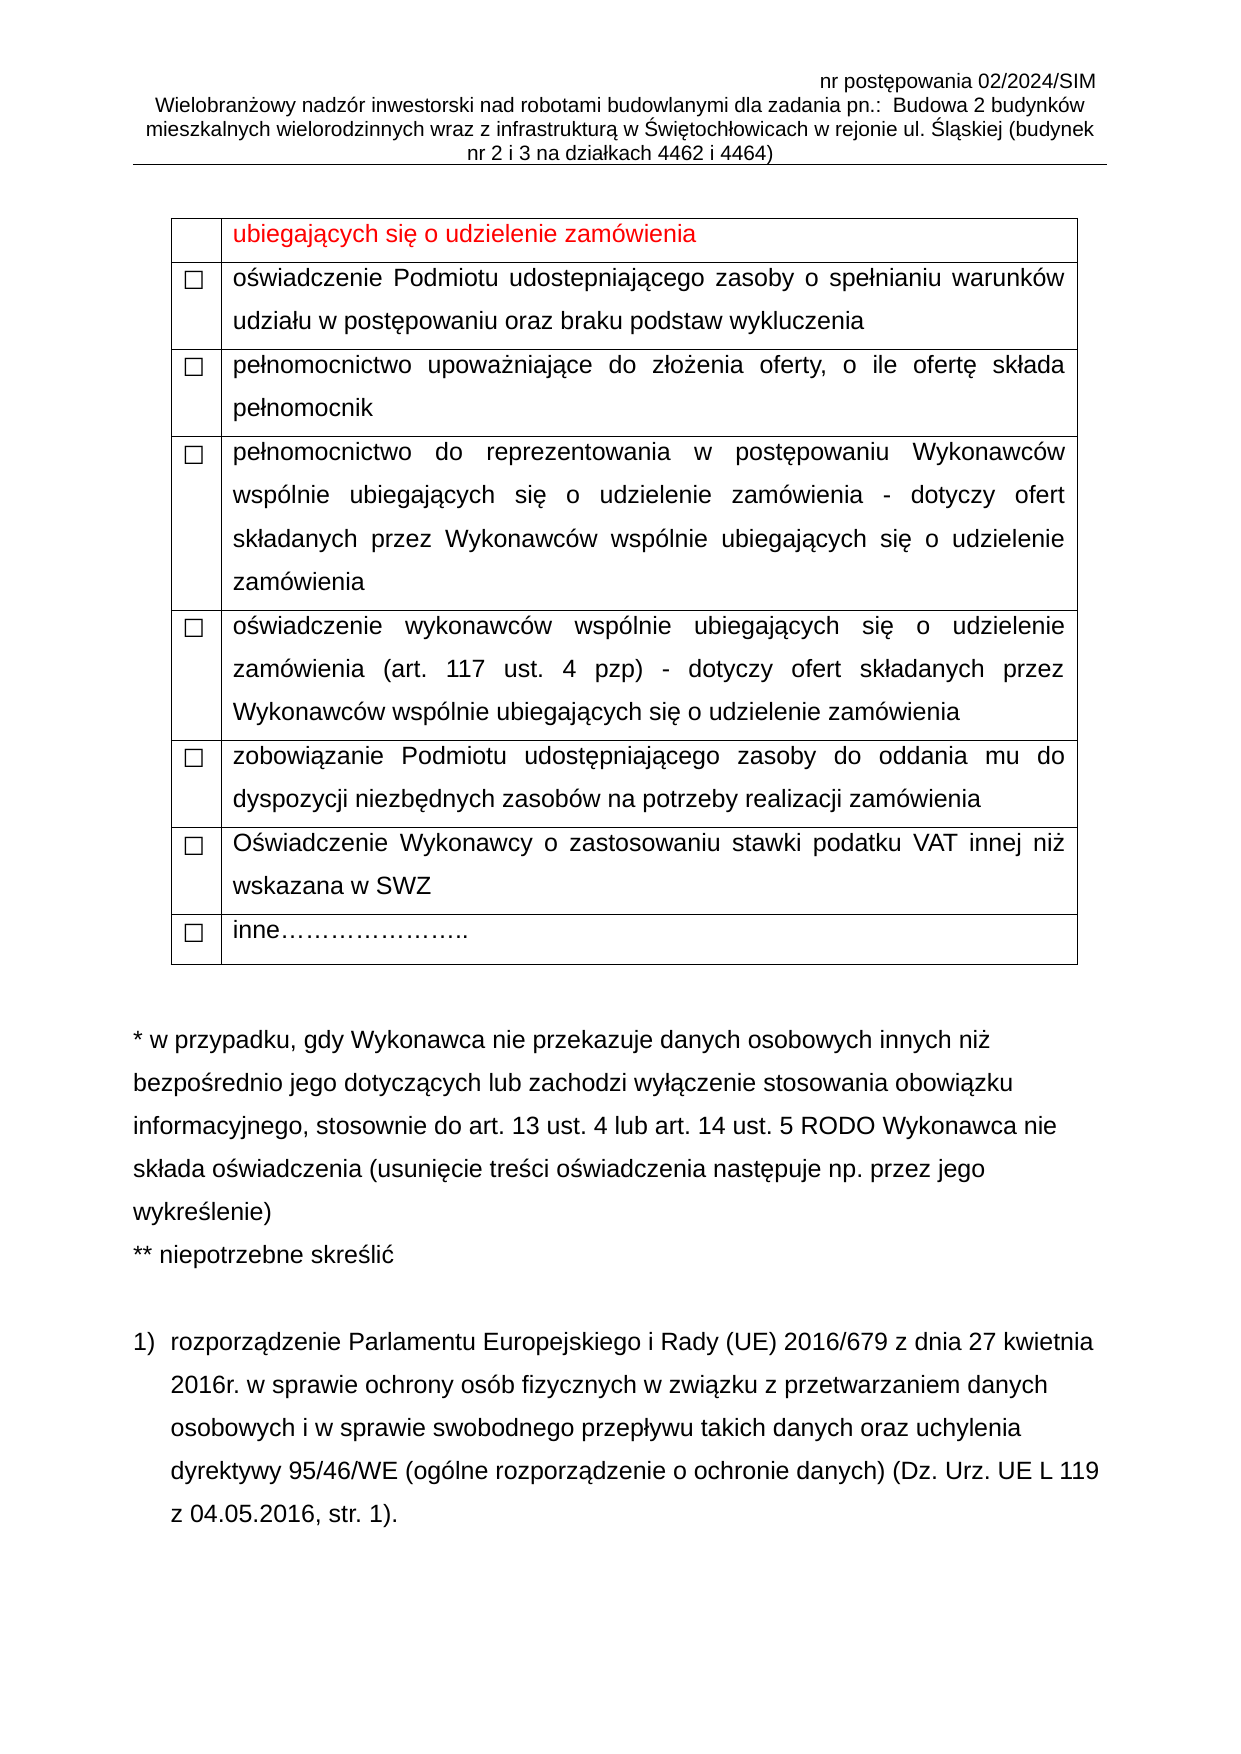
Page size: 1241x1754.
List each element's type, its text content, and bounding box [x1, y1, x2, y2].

table_cell pełnomocnictwo upoważniające do złożenia oferty, o ile ofertę składa pełnomocnik [222, 350, 1077, 436]
text ** niepotrzebne skreślić [133, 1240, 1107, 1269]
table_cell Oświadczenie Wykonawcy o zastosowaniu stawki podatku VAT innej niż wskazana w SWZ [222, 828, 1077, 914]
table_cell oświadczenie Podmiotu udostepniającego zasoby o spełnianiu warunków udziału w postępowaniu oraz braku podstaw wykluczenia [222, 263, 1077, 349]
table_cell oświadczenie wykonawców wspólnie ubiegających się o udzielenie zamówienia (art. 117 ust. 4 pzp) - dotyczy ofert składanych przez Wykonawców wspólnie ubiegających się o udzielenie zamówienia [222, 611, 1077, 740]
table_cell pełnomocnictwo do reprezentowania w postępowaniu Wykonawców wspólnie ubiegających się o udzielenie zamówienia - dotyczy ofert składanych przez Wykonawców wspólnie ubiegających się o udzielenie zamówienia [222, 437, 1077, 610]
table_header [222, 219, 1077, 262]
table_cell inne………………….. [222, 915, 1077, 964]
list rozporządzenie Parlamentu Europejskiego i Rady (UE) 2016/679 z dnia 27 kwietnia 2016r. w sprawie ochrony osób fizycznych w związku z przetwarzaniem danych osobowych i w sprawie swobodnego przepływu takich danych oraz uchylenia dyrektywy 95/46/WE (ogólne rozporządzenie o ochronie danych) (Dz. Urz. UE L 119 z 04.05.2016, str. 1). [133, 1326, 1107, 1528]
table_cell zobowiązanie Podmiotu udostępniającego zasoby do oddania mu do dyspozycji niezbędnych zasobów na potrzeby realizacji zamówienia [222, 741, 1077, 827]
text * w przypadku, gdy Wykonawca nie przekazuje danych osobowych innych niż bezpośrednio jego dotyczących lub zachodzi wyłączenie stosowania obowiązku informacyjnego, stosownie do art. 13 ust. 4 lub art. 14 ust. 5 RODO Wykonawca nie składa oświadczenia (usunięcie treści oświadczenia następuje np. przez jego wykreślenie) [133, 1024, 1107, 1226]
